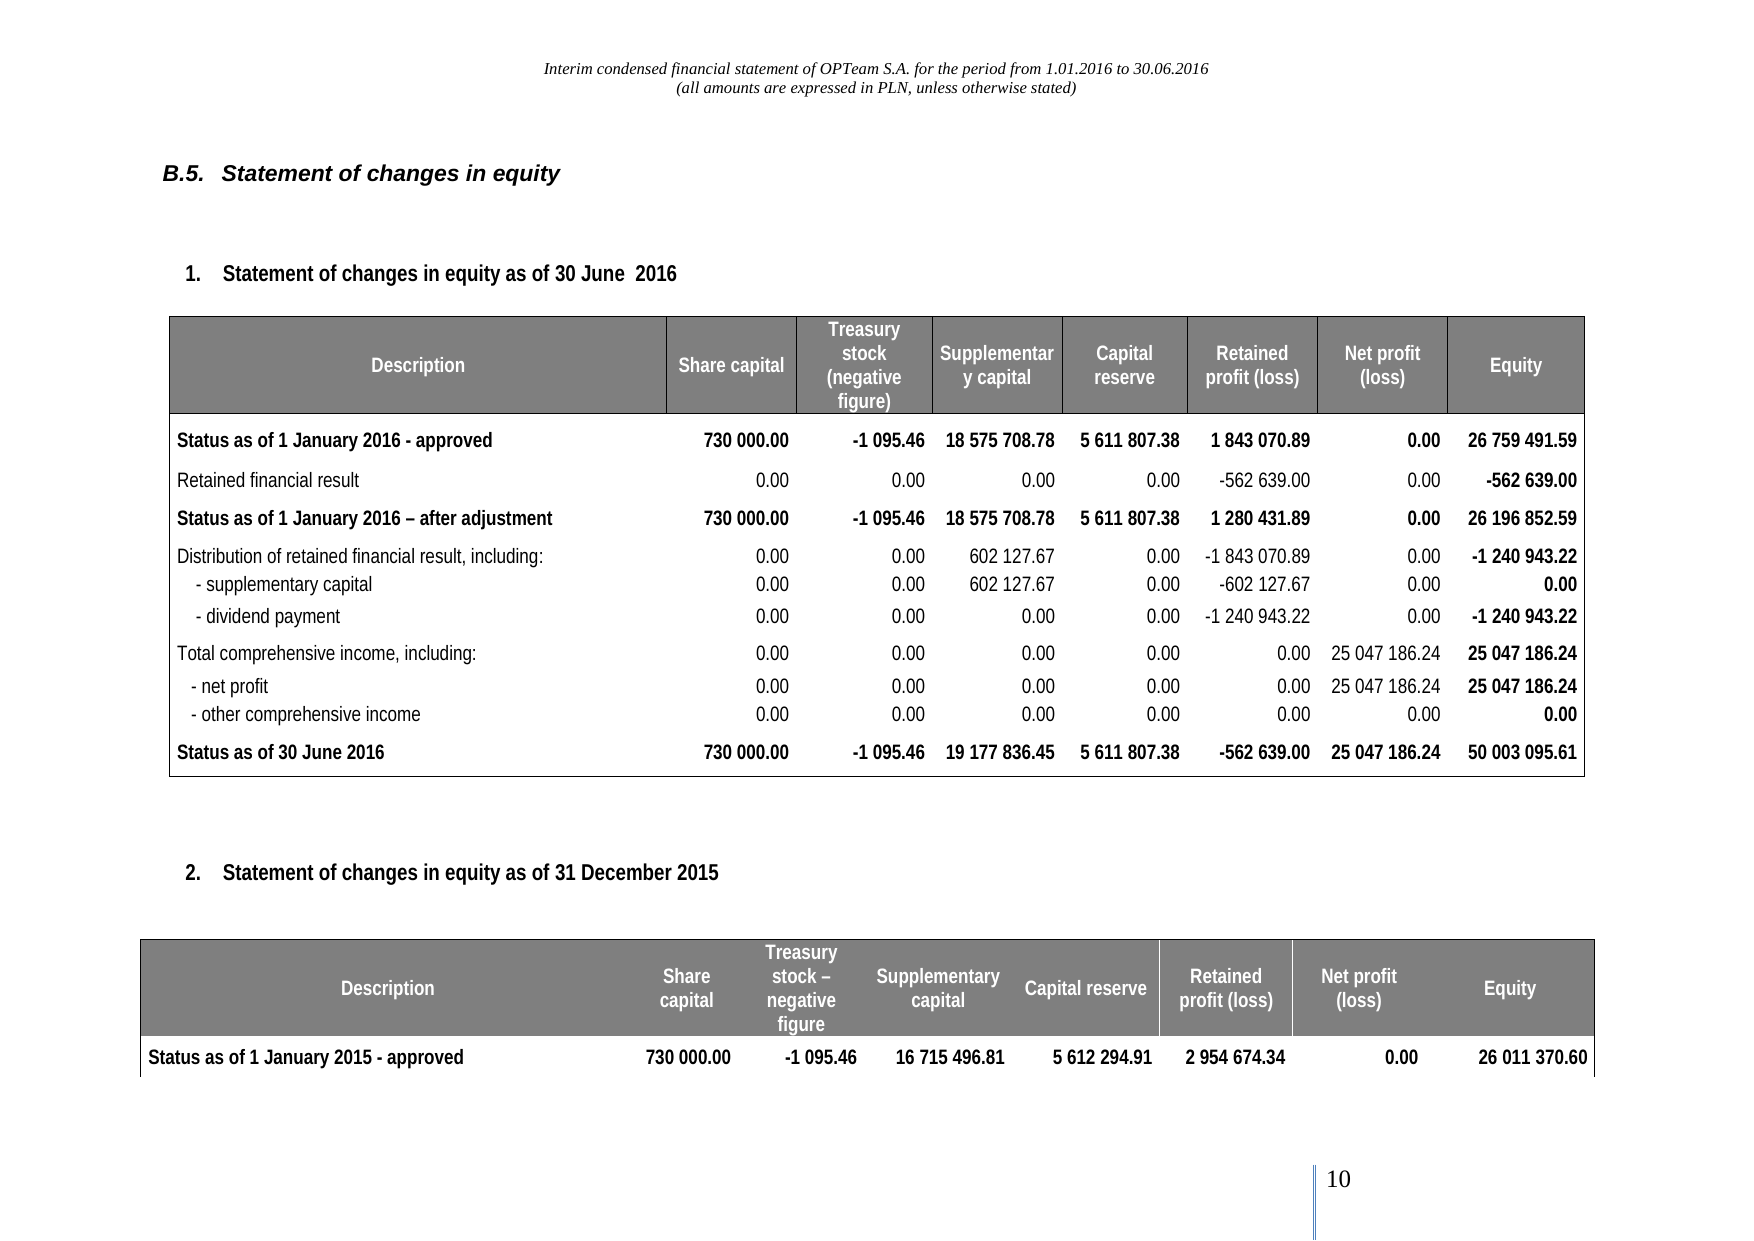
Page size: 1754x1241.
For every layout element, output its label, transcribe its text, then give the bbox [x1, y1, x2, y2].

table_cell 0.00 [1062, 541, 1187, 570]
table_cell 26 759 491.59 [1448, 414, 1584, 465]
table_cell 18 575 708.78 [932, 494, 1062, 541]
table_cell 25 047 186.24 [1318, 729, 1448, 776]
table_cell 0.00 [796, 599, 932, 634]
table_cell 0.00 [1318, 599, 1448, 634]
table_header Net profit (loss) [1318, 317, 1447, 413]
table_cell -1 095.46 [738, 1036, 864, 1077]
table_cell 0.00 [932, 465, 1062, 494]
table_cell Status as of 30 June 2016 [170, 729, 667, 776]
table_cell 602 127.67 [932, 570, 1062, 598]
table_cell -602 127.67 [1187, 570, 1317, 598]
table_cell 26 196 852.59 [1448, 494, 1584, 541]
table_header Net profit (loss) [1293, 940, 1425, 1036]
table_cell 25 047 186.24 [1318, 672, 1448, 700]
table_cell 0.00 [667, 700, 796, 729]
table_cell 0.00 [1293, 1036, 1425, 1077]
table_header Equity [1425, 940, 1594, 1036]
table_header Share capital [635, 940, 738, 1036]
table_cell 5 612 294.91 [1012, 1036, 1159, 1077]
table_cell 0.00 [796, 465, 932, 494]
table_cell 0.00 [1318, 414, 1448, 465]
table_cell 0.00 [932, 672, 1062, 700]
table_cell 5 611 807.38 [1062, 414, 1187, 465]
table_cell -1 240 943.22 [1448, 599, 1584, 634]
table_cell 16 715 496.81 [864, 1036, 1012, 1077]
table_cell 0.00 [932, 700, 1062, 729]
table_cell 730 000.00 [635, 1036, 738, 1077]
table_cell Distribution of retained financial result, including: [170, 541, 667, 570]
table_cell Retained financial result [170, 465, 667, 494]
table_cell 730 000.00 [667, 494, 796, 541]
table_cell 0.00 [1187, 700, 1317, 729]
table_cell - supplementary capital [170, 570, 667, 598]
table_cell 0.00 [667, 634, 796, 672]
table_cell 1 843 070.89 [1187, 414, 1317, 465]
table_cell - net profit [170, 672, 667, 700]
table_cell 0.00 [1187, 634, 1317, 672]
table_cell -1 240 943.22 [1187, 599, 1317, 634]
table_header Supplementary capital [864, 940, 1012, 1036]
table_cell 0.00 [1062, 634, 1187, 672]
table_cell 0.00 [667, 465, 796, 494]
table_cell Status as of 1 January 2016 – after adjustment [170, 494, 667, 541]
table_cell Total comprehensive income, including: [170, 634, 667, 672]
table_header Equity [1448, 317, 1584, 413]
table_cell - dividend payment [170, 599, 667, 634]
table_header Capital reserve [1012, 940, 1159, 1036]
table_cell 0.00 [1062, 672, 1187, 700]
table_cell Status as of 1 January 2016 - approved [170, 414, 667, 465]
table_cell 1 280 431.89 [1187, 494, 1317, 541]
table_header Description [141, 940, 635, 1036]
table_header Description [170, 317, 666, 413]
table_cell 0.00 [932, 634, 1062, 672]
table_cell 0.00 [1318, 541, 1448, 570]
table_cell 0.00 [1318, 494, 1448, 541]
table_cell 0.00 [667, 599, 796, 634]
table_cell 5 611 807.38 [1062, 729, 1187, 776]
table_header Treasury stock (negative figure) [797, 317, 932, 413]
table_cell 602 127.67 [932, 541, 1062, 570]
text Statement of changes in equity [162, 160, 1606, 187]
table_cell 0.00 [1318, 570, 1448, 598]
table_cell 50 003 095.61 [1448, 729, 1584, 776]
table_cell 0.00 [796, 541, 932, 570]
table_cell 19 177 836.45 [932, 729, 1062, 776]
table_cell Status as of 1 January 2015 - approved [141, 1036, 635, 1077]
table_cell 0.00 [1448, 570, 1584, 598]
table_cell 0.00 [796, 672, 932, 700]
table_cell 2 954 674.34 [1160, 1036, 1292, 1077]
table_header Retained profit (loss) [1160, 940, 1292, 1036]
table_cell -562 639.00 [1187, 729, 1317, 776]
table_cell 0.00 [667, 570, 796, 598]
list Statement of changes in equity as of 30 June 2016 [185, 260, 1606, 286]
table_cell -562 639.00 [1448, 465, 1584, 494]
table_cell 5 611 807.38 [1062, 494, 1187, 541]
table_cell -1 095.46 [796, 494, 932, 541]
table_cell 26 011 370.60 [1425, 1036, 1594, 1077]
table_cell 0.00 [1318, 700, 1448, 729]
table_header Capital reserve [1063, 317, 1187, 413]
table_cell 0.00 [796, 700, 932, 729]
table_cell -1 095.46 [796, 729, 932, 776]
table_cell -1 240 943.22 [1448, 541, 1584, 570]
table_cell 0.00 [667, 672, 796, 700]
table_header Share capital [667, 317, 796, 413]
table_cell 18 575 708.78 [932, 414, 1062, 465]
table_cell 0.00 [1187, 672, 1317, 700]
table_cell -1 095.46 [796, 414, 932, 465]
table_header Retained profit (loss) [1188, 317, 1317, 413]
table_cell 0.00 [667, 541, 796, 570]
table_header Supplementary capital [933, 317, 1062, 413]
table_cell 0.00 [1062, 599, 1187, 634]
table_cell -1 843 070.89 [1187, 541, 1317, 570]
table_cell 0.00 [1062, 700, 1187, 729]
table_cell 0.00 [796, 570, 932, 598]
table_cell - other comprehensive income [170, 700, 667, 729]
list Statement of changes in equity as of 31 December 2015 [185, 859, 1606, 885]
table_cell 730 000.00 [667, 729, 796, 776]
table_cell -562 639.00 [1187, 465, 1317, 494]
table_cell 0.00 [932, 599, 1062, 634]
table_cell 25 047 186.24 [1448, 672, 1584, 700]
table_cell 0.00 [796, 634, 932, 672]
table_cell 0.00 [1062, 570, 1187, 598]
table_cell 0.00 [1062, 465, 1187, 494]
table_cell 730 000.00 [667, 414, 796, 465]
table_cell 0.00 [1448, 700, 1584, 729]
table_cell 25 047 186.24 [1448, 634, 1584, 672]
table_cell 0.00 [1318, 465, 1448, 494]
table_cell 25 047 186.24 [1318, 634, 1448, 672]
table_header Treasury stock – negative figure [738, 940, 864, 1036]
